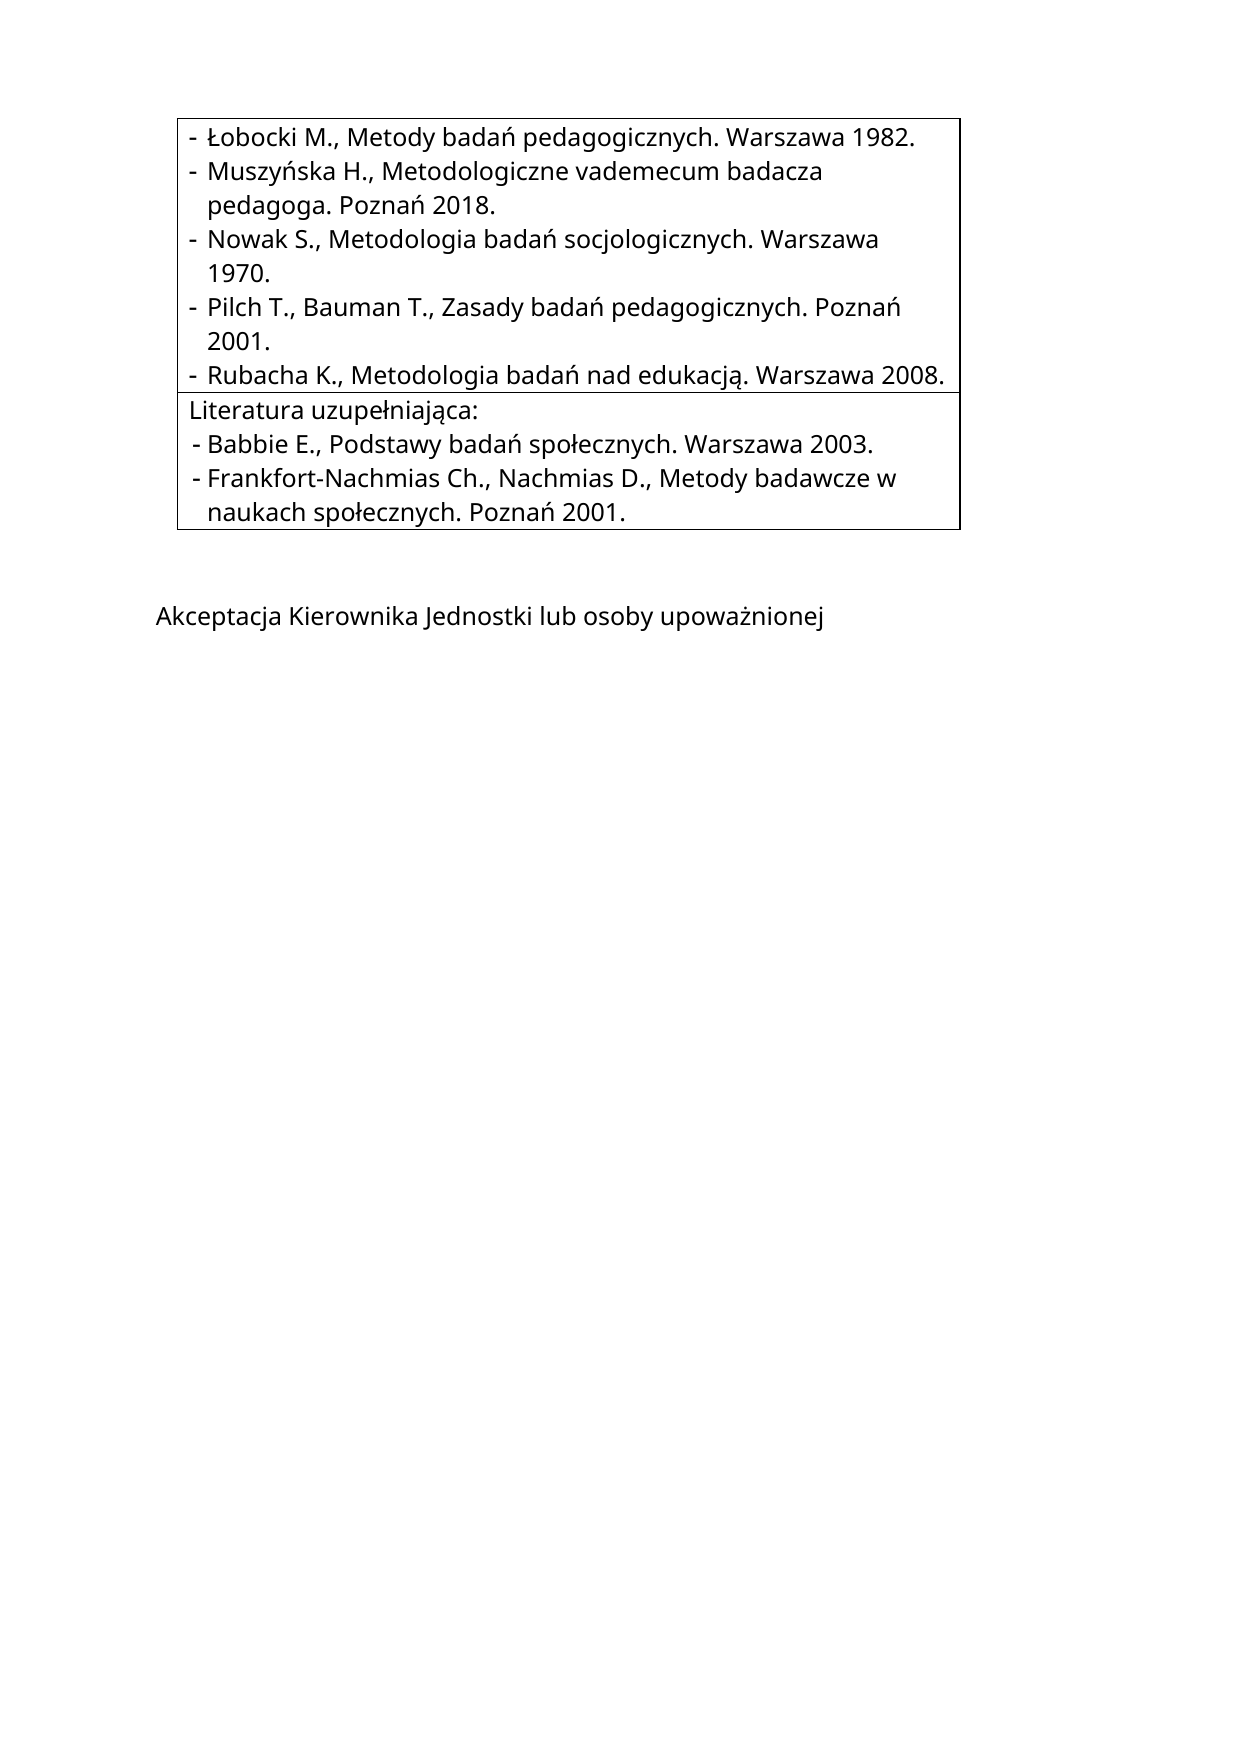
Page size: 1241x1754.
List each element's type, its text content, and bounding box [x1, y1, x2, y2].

table_cell Literatura uzupełniająca: Babbie E., Podstawy badań społecznych. Warszawa 2003. Frankfort-Nachmias Ch., Nachmias D., Metody badawcze w naukach społecznych. Poznań 2001. [178, 393, 959, 529]
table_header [178, 119, 959, 392]
text Akceptacja Kierownika Jednostki lub osoby upoważnionej [156, 598, 1122, 632]
